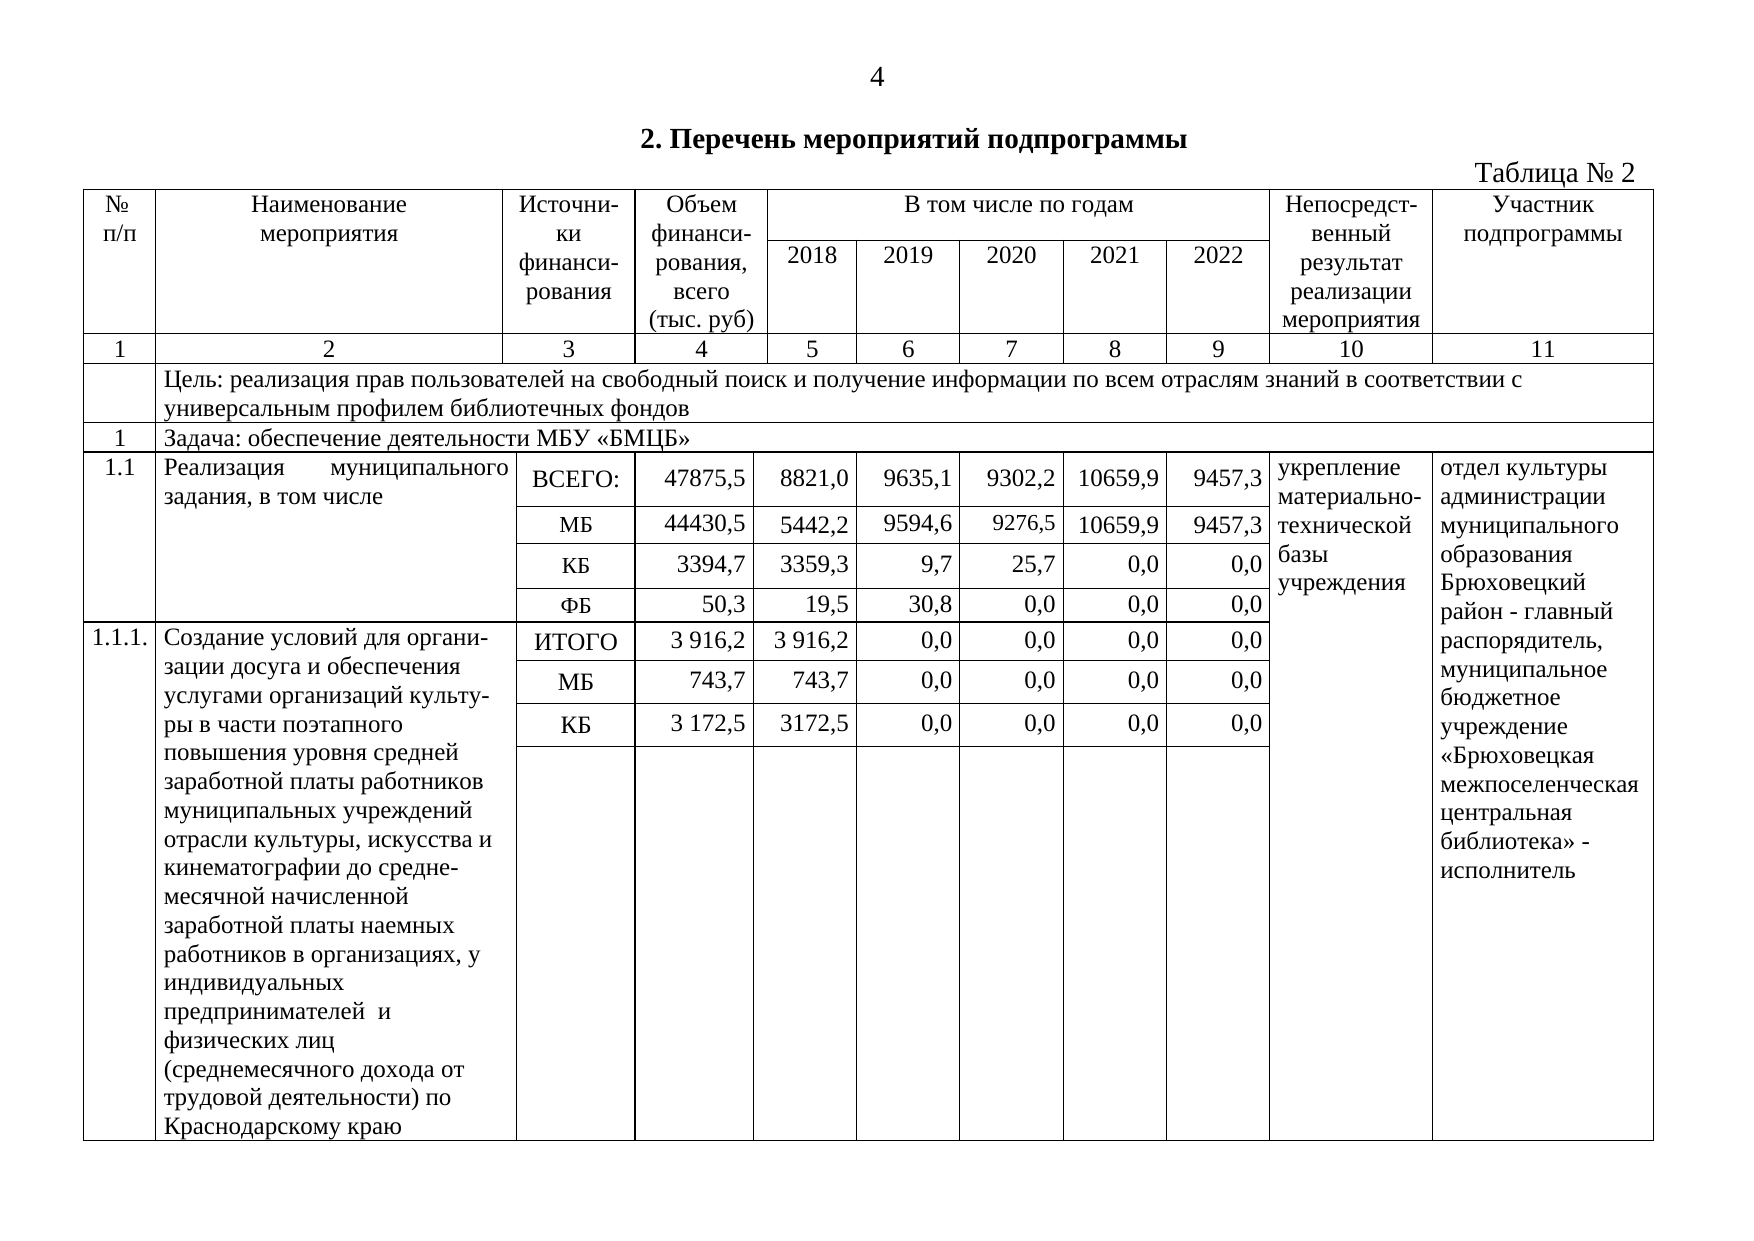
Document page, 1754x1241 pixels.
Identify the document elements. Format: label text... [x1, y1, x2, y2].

table_cell Создание условий для органи-зации досуга и обеспечения услугами организаций культу-ры в части поэтапного повышения уровня средней заработной платы работников муниципальных учреждений отрасли культуры, искусства и кинематографии до средне-месячной начисленной заработной платы наемных работников в организациях, у индивидуальных предпринимателей и физических лиц (среднемесячного дохода от трудовой деятельности) по Краснодарскому краю [156, 623, 516, 1140]
table_cell 0,0 [1167, 589, 1269, 621]
table_header Наименование мероприятия [156, 190, 502, 333]
table_cell 0,0 [1064, 661, 1166, 702]
table_cell КБ [517, 704, 634, 746]
table_cell 1 [84, 334, 155, 363]
table_cell 1.1.1. [84, 623, 155, 1140]
table_cell ИТОГО [517, 623, 634, 660]
text 2. Перечень мероприятий подпрограммы [118, 121, 1636, 155]
table_cell 8821,0 [754, 453, 856, 506]
table_cell [517, 747, 634, 1140]
table_cell 9457,3 [1167, 507, 1269, 543]
table_header Источни-ки финанси-рования [503, 190, 634, 333]
table_header № п/п [84, 190, 155, 333]
table_cell 3 916,2 [636, 623, 753, 660]
table_cell 11 [1433, 334, 1653, 363]
table_cell 0,0 [1167, 704, 1269, 746]
table_cell 9 [1167, 334, 1269, 363]
table_cell 2018 [768, 241, 856, 333]
table_cell 47875,5 [636, 453, 753, 506]
table_cell 3 172,5 [636, 704, 753, 746]
table_cell 0,0 [1167, 544, 1269, 588]
table_cell ВСЕГО: [517, 453, 634, 506]
table_cell 0,0 [1064, 589, 1166, 621]
table_cell 10659,9 [1064, 453, 1166, 506]
table_cell 0,0 [960, 589, 1063, 621]
table_cell 0,0 [1167, 623, 1269, 660]
table_cell 9635,1 [857, 453, 959, 506]
table_cell [960, 747, 1063, 1140]
table_cell 2020 [960, 241, 1063, 333]
table_cell 9457,3 [1167, 453, 1269, 506]
table_cell 0,0 [960, 704, 1063, 746]
text Таблица № 2 [118, 155, 1636, 188]
table_cell МБ [517, 507, 634, 543]
table_header В том числе по годам [768, 190, 1269, 239]
table_cell 5442,2 [754, 507, 856, 543]
table_cell 0,0 [857, 704, 959, 746]
table_cell 1 [84, 423, 155, 451]
table_cell 0,0 [1064, 704, 1166, 746]
table_cell 2021 [1064, 241, 1166, 333]
table_cell 743,7 [636, 661, 753, 702]
table_cell 0,0 [960, 623, 1063, 660]
table_cell 3 916,2 [754, 623, 856, 660]
table_cell 9,7 [857, 544, 959, 588]
table_cell [1064, 747, 1166, 1140]
table_cell 9276,5 [960, 507, 1063, 543]
table_cell 0,0 [1064, 623, 1166, 660]
table_cell 50,3 [636, 589, 753, 621]
table_cell 44430,5 [636, 507, 753, 543]
table_cell 2 [156, 334, 502, 363]
table_cell ФБ [517, 589, 634, 621]
table_header Непосредст-венный результат реализации мероприятия [1270, 190, 1432, 333]
table_header Объем финанси-рования, всего (тыс. руб) [636, 190, 767, 333]
table_cell 0,0 [857, 661, 959, 702]
table_cell 1.1 [84, 453, 155, 621]
table_cell Реализация муниципального задания, в том числе [156, 453, 516, 621]
table_cell 3172,5 [754, 704, 856, 746]
table_cell 4 [636, 334, 767, 363]
table_cell 0,0 [1167, 661, 1269, 702]
table_cell [1167, 747, 1269, 1140]
table_cell укрепление материально-технической базы учреждения [1270, 453, 1432, 1140]
table_cell МБ [517, 661, 634, 702]
table_cell [636, 747, 753, 1140]
table_cell 8 [1064, 334, 1166, 363]
table_cell 743,7 [754, 661, 856, 702]
table_cell 30,8 [857, 589, 959, 621]
table_cell 2022 [1167, 241, 1269, 333]
table_cell 5 [768, 334, 856, 363]
table_cell 3394,7 [636, 544, 753, 588]
table_cell 10 [1270, 334, 1432, 363]
table_cell [84, 364, 155, 422]
table_cell Цель: реализация прав пользователей на свободный поиск и получение информации по всем отраслям знаний в соответствии с универсальным профилем библиотечных фондов [156, 364, 1653, 422]
table_cell Задача: обеспечение деятельности МБУ «БМЦБ» [156, 423, 1653, 451]
table_cell 10659,9 [1064, 507, 1166, 543]
table_cell КБ [517, 544, 634, 588]
table_cell 3359,3 [754, 544, 856, 588]
table_cell 3 [503, 334, 634, 363]
table_cell 9594,6 [857, 507, 959, 543]
table_cell 19,5 [754, 589, 856, 621]
table_cell 0,0 [857, 623, 959, 660]
table_cell 2019 [857, 241, 959, 333]
table_cell [754, 747, 856, 1140]
table_cell 25,7 [960, 544, 1063, 588]
table_cell 6 [857, 334, 959, 363]
table_cell 0,0 [1064, 544, 1166, 588]
table_cell [857, 747, 959, 1140]
table_cell 0,0 [960, 661, 1063, 702]
table_cell 9302,2 [960, 453, 1063, 506]
table_cell 7 [960, 334, 1063, 363]
table_header Участник подпрограммы [1433, 190, 1653, 333]
